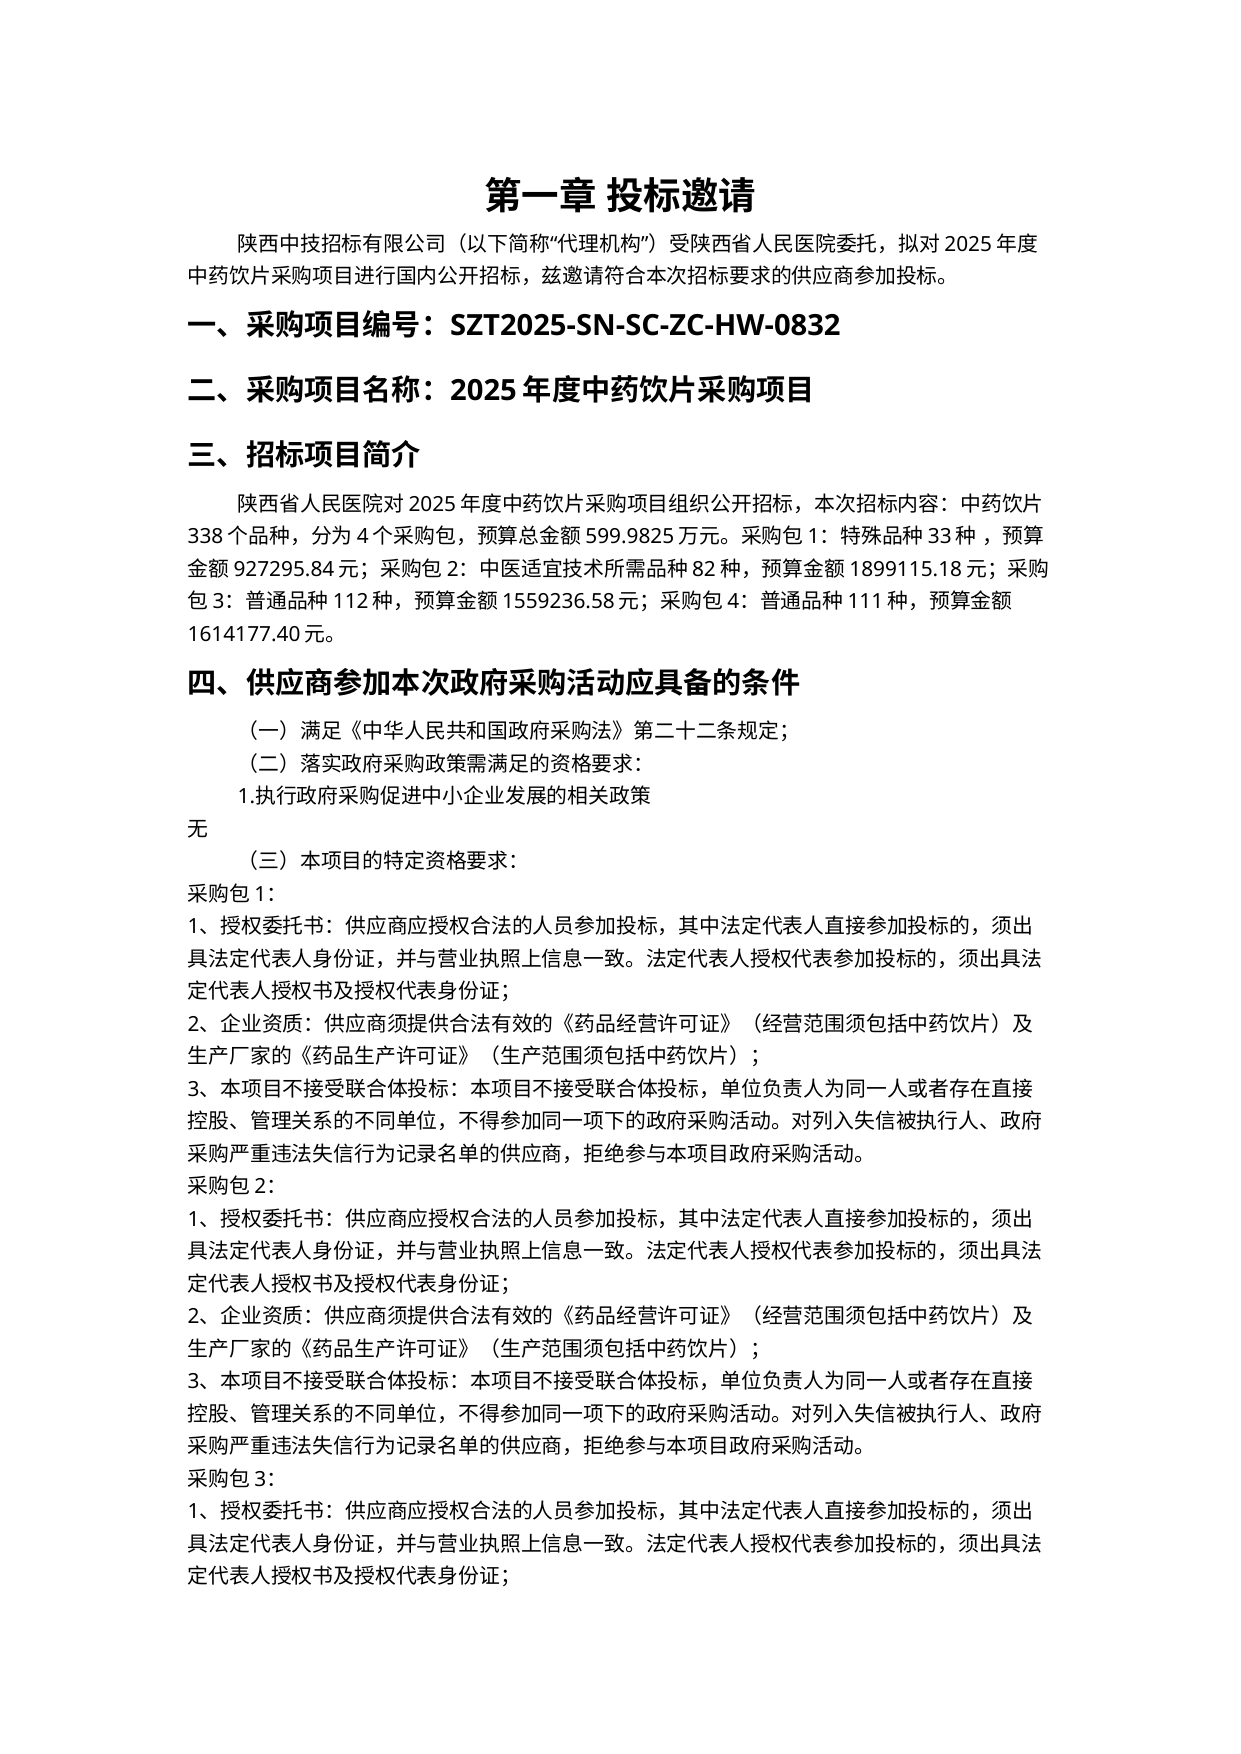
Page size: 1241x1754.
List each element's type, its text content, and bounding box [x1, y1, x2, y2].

text 无 [187, 812, 1053, 844]
text 二、采购项目名称：2025年度中药饮片采购项目 [187, 357, 1053, 422]
text 采购包2： [187, 1169, 1053, 1202]
text （三）本项目的特定资格要求： [187, 844, 1053, 877]
text 1.执行政府采购促进中小企业发展的相关政策 [187, 779, 1053, 812]
text 1、授权委托书：供应商应授权合法的人员参加投标，其中法定代表人直接参加投标的，须出具法定代表人身份证，并与营业执照上信息一致。法定代表人授权代表参加投标的，须出具法定代表人授权书及授权代表身份证； [187, 1202, 1053, 1299]
text 2、企业资质：供应商须提供合法有效的《药品经营许可证》（经营范围须包括中药饮片）及生产厂家的《药品生产许可证》（生产范围须包括中药饮片）； [187, 1007, 1053, 1072]
text 3、本项目不接受联合体投标：本项目不接受联合体投标，单位负责人为同一人或者存在直接控股、管理关系的不同单位，不得参加同一项下的政府采购活动。对列入失信被执行人、政府采购严重违法失信行为记录名单的供应商，拒绝参与本项目政府采购活动。 [187, 1072, 1053, 1169]
text 一、采购项目编号：SZT2025-SN-SC-ZC-HW-0832 [187, 292, 1053, 357]
text （一）满足《中华人民共和国政府采购法》第二十二条规定； [187, 714, 1053, 747]
text 第一章 投标邀请 [187, 162, 1053, 227]
text 采购包1： [187, 877, 1053, 909]
text 1、授权委托书：供应商应授权合法的人员参加投标，其中法定代表人直接参加投标的，须出具法定代表人身份证，并与营业执照上信息一致。法定代表人授权代表参加投标的，须出具法定代表人授权书及授权代表身份证； [187, 1494, 1053, 1592]
text 2、企业资质：供应商须提供合法有效的《药品经营许可证》（经营范围须包括中药饮片）及生产厂家的《药品生产许可证》（生产范围须包括中药饮片）； [187, 1299, 1053, 1364]
text 采购包3： [187, 1462, 1053, 1494]
text （二）落实政府采购政策需满足的资格要求： [187, 747, 1053, 779]
text 三、招标项目简介 [187, 422, 1053, 487]
text 陕西中技招标有限公司（以下简称“代理机构”）受陕西省人民医院委托，拟对2025年度中药饮片采购项目进行国内公开招标，兹邀请符合本次招标要求的供应商参加投标。 [187, 227, 1053, 292]
text 1、授权委托书：供应商应授权合法的人员参加投标，其中法定代表人直接参加投标的，须出具法定代表人身份证，并与营业执照上信息一致。法定代表人授权代表参加投标的，须出具法定代表人授权书及授权代表身份证； [187, 909, 1053, 1007]
text 陕西省人民医院对2025年度中药饮片采购项目组织公开招标，本次招标内容：中药饮片338个品种，分为4个采购包，预算总金额599.9825万元。采购包1：特殊品种33种 ，预算金额927295.84元；采购包2：中医适宜技术所需品种82种，预算金额1899115.18元；采购包3：普通品种112种，预算金额1559236.58元；采购包4：普通品种111种，预算金额1614177.40元。 [187, 487, 1053, 649]
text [187, 1364, 1053, 1462]
text 四、供应商参加本次政府采购活动应具备的条件 [187, 649, 1053, 714]
